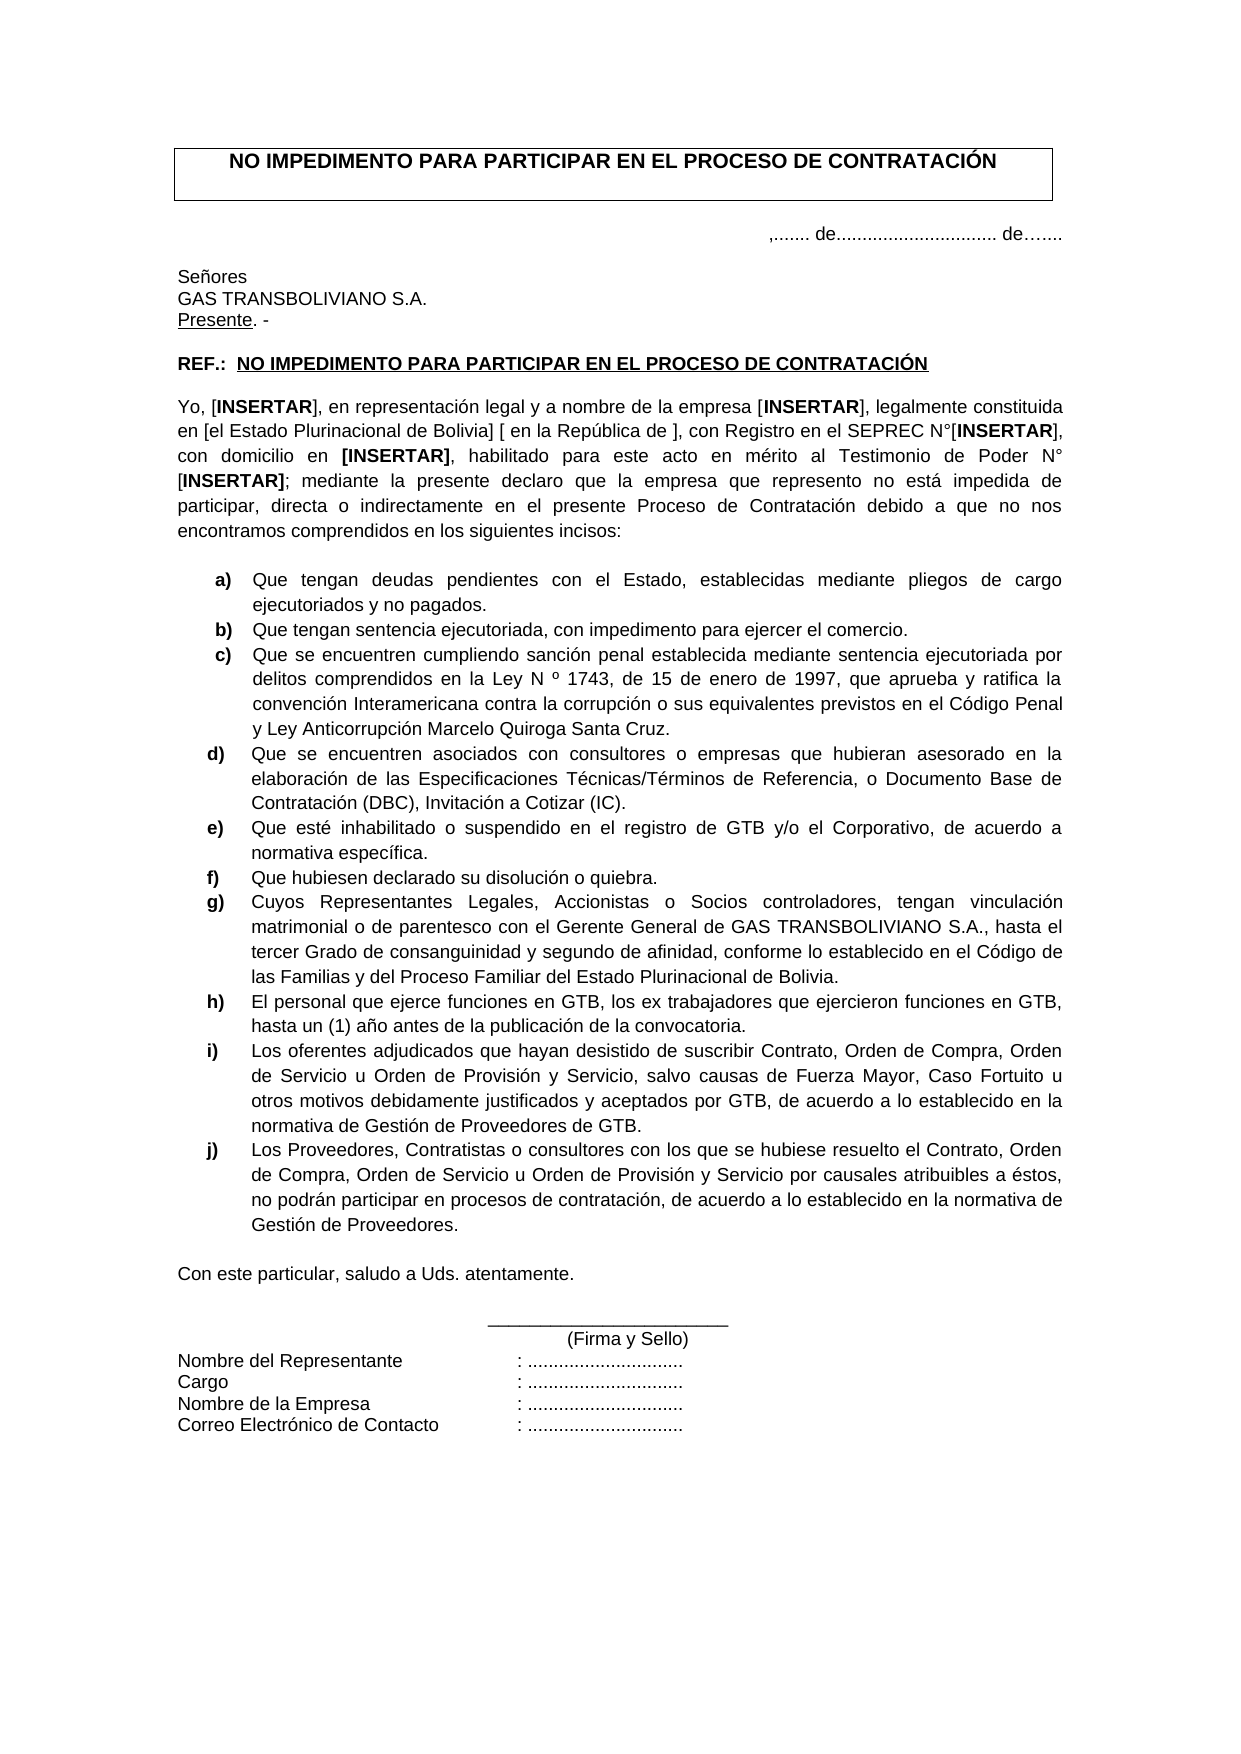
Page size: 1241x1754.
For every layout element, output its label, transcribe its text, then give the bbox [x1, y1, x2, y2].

list Que tengan deudas pendientes con el Estado, establecidas mediante pliegos de cargo ejecutoriados y no pagados. [215, 569, 1063, 615]
table_header NO IMPEDIMENTO PARA PARTICIPAR EN EL PROCESO DE CONTRATACIÓN [175, 149, 1052, 200]
list Los Proveedores, Contratistas o consultores con los que se hubiese resuelto el Contrato, Orden de Compra, Orden de Servicio u Orden de Provisión y Servicio por causales atribuibles a éstos, no podrán participar en procesos de contratación, de acuerdo a lo establecido en la normativa de Gestión de Proveedores. [207, 1139, 1063, 1235]
list Que se encuentren asociados con consultores o empresas que hubieran asesorado en la elaboración de las Especificaciones Técnicas/Términos de Referencia, o Documento Base de Contratación (DBC), Invitación a Cotizar (IC). [207, 742, 1063, 814]
list Que hubiesen declarado su disolución o quiebra. [207, 866, 1063, 888]
list Cuyos Representantes Legales, Accionistas o Socios controladores, tengan vinculación matrimonial o de parentesco con el Gerente General de GAS TRANSBOLIVIANO S.A., hasta el tercer Grado de consanguinidad y segundo de afinidad, conforme lo establecido en el Código de las Familias y del Proceso Familiar del Estado Plurinacional de Bolivia. [207, 891, 1063, 987]
list Que esté inhabilitado o suspendido en el registro de GTB y/o el Corporativo, de acuerdo a normativa específica. [207, 817, 1063, 863]
list El personal que ejerce funciones en GTB, los ex trabajadores que ejercieron funciones en GTB, hasta un (1) año antes de la publicación de la convocatoria. [207, 990, 1063, 1037]
text (Firma y Sello) [177, 1328, 1063, 1349]
text GAS TRANSBOLIVIANO S.A. [177, 288, 1063, 309]
text Con este particular, saludo a Uds. atentamente. [177, 1263, 1063, 1285]
list Los oferentes adjudicados que hayan desistido de suscribir Contrato, Orden de Compra, Orden de Servicio u Orden de Provisión y Servicio, salvo causas de Fuerza Mayor, Caso Fortuito u otros motivos debidamente justificados y aceptados por GTB, de acuerdo a lo establecido en la normativa de Gestión de Proveedores de GTB. [207, 1040, 1063, 1136]
text Cargo : .............................. [177, 1371, 1063, 1392]
text Yo, [INSERTAR], en representación legal y a nombre de la empresa [INSERTAR], legalmente constituida en [el Estado Plurinacional de Bolivia] [ en la República de ], con Registro en el SEPREC N°[INSERTAR], con domicilio en [INSERTAR], habilitado para este acto en mérito al Testimonio de Poder N° [INSERTAR]; mediante la presente declaro que la empresa que represento no está impedida de participar, directa o indirectamente en el presente Proceso de Contratación debido a que no nos encontramos comprendidos en los siguientes incisos: [177, 395, 1063, 541]
list Que tengan sentencia ejecutoriada, con impedimento para ejercer el comercio. [215, 618, 1063, 640]
list Que se encuentren cumpliendo sanción penal establecida mediante sentencia ejecutoriada por delitos comprendidos en la Ley N º 1743, de 15 de enero de 1997, que aprueba y ratifica la convención Interamericana contra la corrupción o sus equivalentes previstos en el Código Penal y Ley Anticorrupción Marcelo Quiroga Santa Cruz. [215, 643, 1063, 739]
text Nombre del Representante : .............................. [177, 1349, 1063, 1371]
text Correo Electrónico de Contacto : .............................. [177, 1414, 1063, 1436]
text ,....... de............................... de….... [177, 223, 1063, 244]
text Nombre de la Empresa : .............................. [177, 1392, 1063, 1414]
text Señores [177, 266, 1063, 288]
text REF.: NO IMPEDIMENTO PARA PARTICIPAR EN EL PROCESO DE CONTRATACIÓN [177, 352, 1063, 374]
text Presente. - [177, 309, 1063, 331]
text _______________________ [177, 1306, 1063, 1328]
